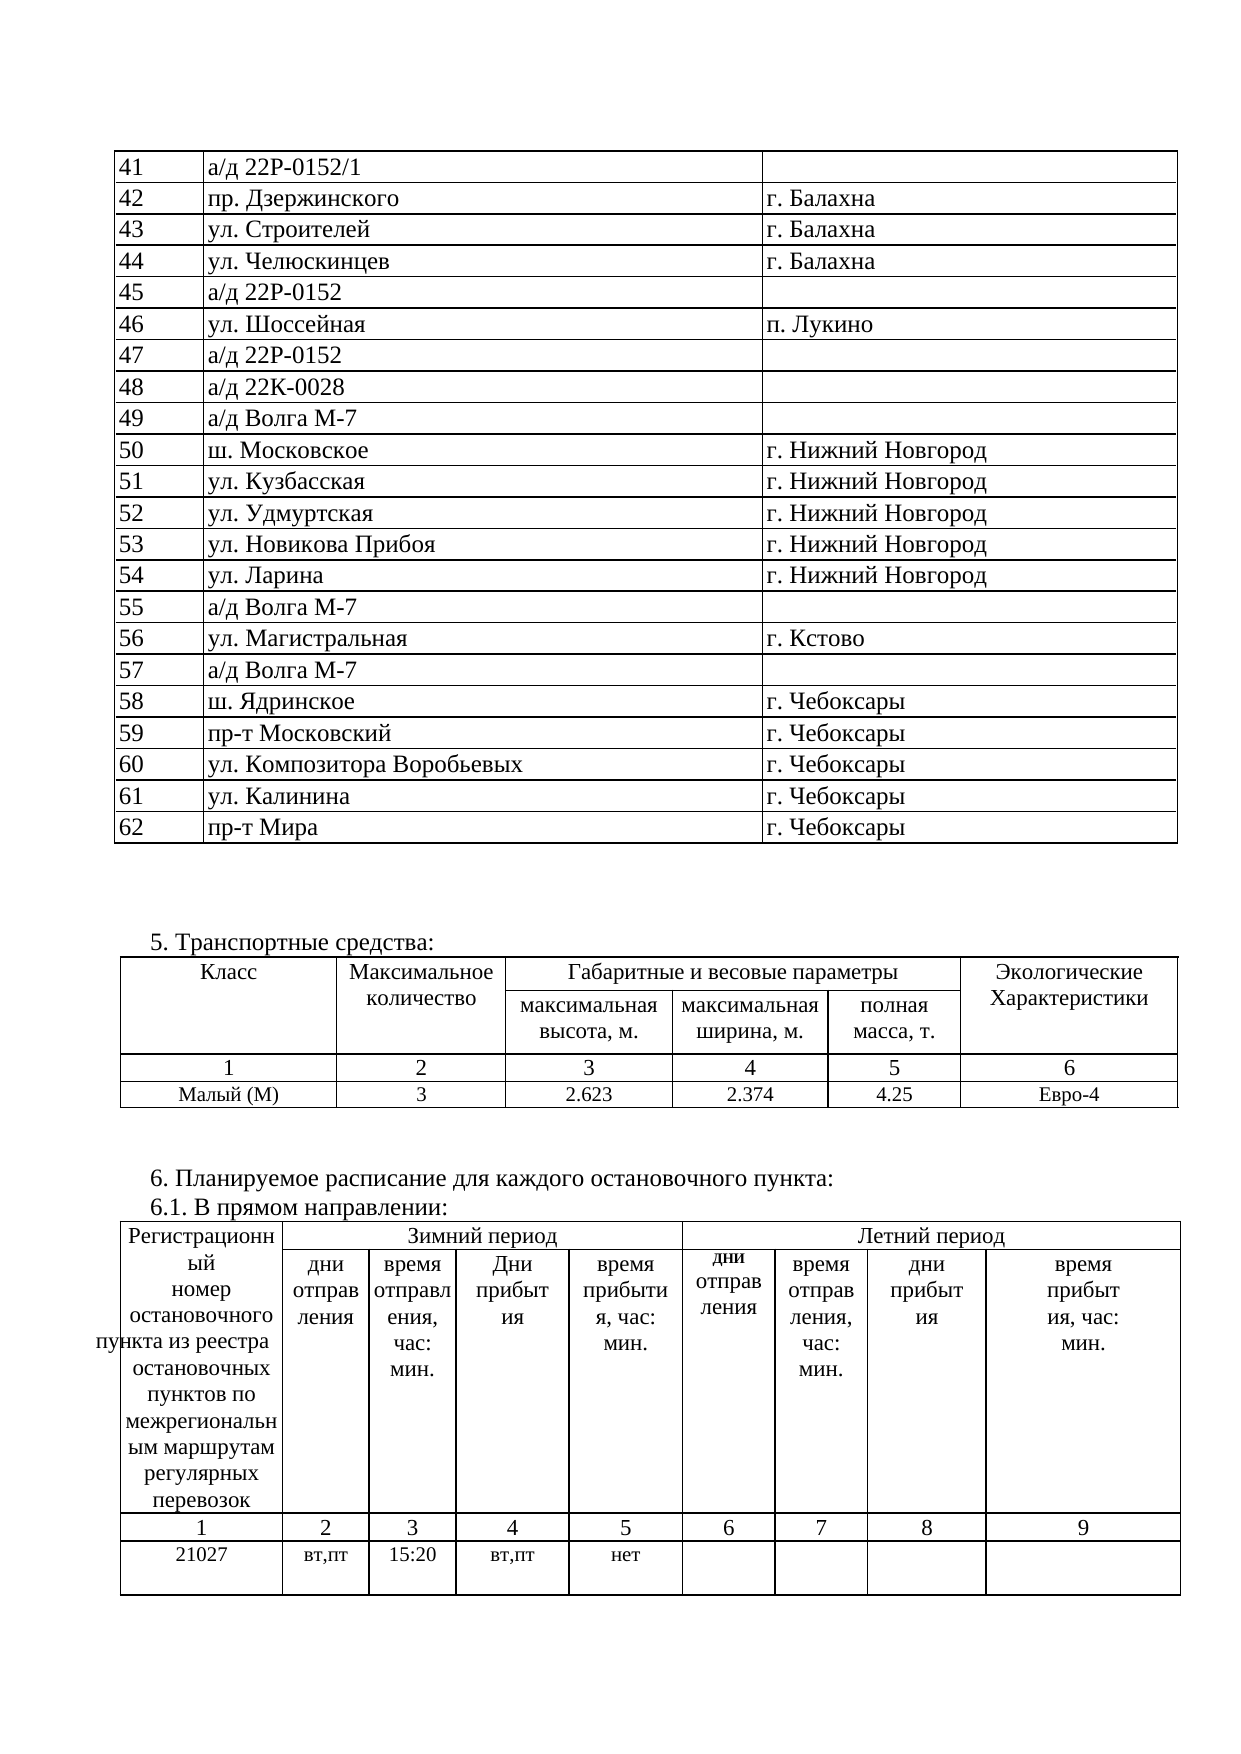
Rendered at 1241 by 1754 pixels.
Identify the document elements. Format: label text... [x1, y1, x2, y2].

table_cell 48 [115, 371, 203, 402]
table_cell ул. Магистральная [204, 623, 762, 653]
table_cell [763, 653, 1177, 685]
table_cell 2.374 [673, 1082, 827, 1106]
table_cell ул. Удмуртская [204, 498, 762, 527]
table_cell Малый (М) [121, 1082, 336, 1106]
table_cell 15:20 [370, 1542, 455, 1594]
table_cell [868, 1542, 985, 1594]
table_cell г. Нижний Новгород [763, 559, 1177, 590]
table_cell максимальная ширина, м. [673, 991, 827, 1053]
table_cell г. Кстово [763, 622, 1177, 653]
table_cell 44 [115, 245, 203, 276]
table_cell время отправ ления, час: мин. [776, 1250, 867, 1512]
table_cell 53 [115, 529, 203, 559]
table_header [121, 1222, 282, 1512]
table_cell 9 [987, 1514, 1180, 1540]
table_cell 4.25 [829, 1082, 960, 1106]
table_cell 4 [457, 1514, 568, 1540]
table_cell 42 [115, 183, 203, 213]
table_cell пр-т Московский [204, 718, 762, 748]
text 5. Транспортные средства: [150, 927, 1090, 956]
table_cell ул. Шоссейная [204, 309, 762, 339]
table_cell 58 [115, 686, 203, 716]
table_cell 43 [115, 214, 203, 244]
table_cell 7 [776, 1514, 867, 1540]
table_cell а/д 22Р-0152 [204, 340, 762, 370]
table_cell г. Балахна [763, 181, 1177, 213]
table_header Габаритные и весовые параметры [506, 958, 960, 989]
table_cell время отправл ения, час: мин. [370, 1250, 455, 1512]
table_cell ш. Ядринское [204, 686, 762, 716]
table_cell а/д Волга М-7 [204, 592, 762, 622]
table_cell а/д 22К-0028 [204, 372, 762, 402]
table_cell 45 [115, 277, 203, 307]
table_cell г. Чебоксары [763, 811, 1177, 842]
table_cell 2 [283, 1514, 368, 1540]
table_cell 50 [115, 434, 203, 464]
table_cell [763, 152, 1177, 181]
table_cell максимальная высота, м. [506, 991, 672, 1053]
table_cell 54 [115, 560, 203, 590]
table_cell [763, 339, 1177, 370]
table_cell дни прибыт ия [868, 1250, 985, 1512]
table_cell 3 [337, 1082, 505, 1106]
table_cell ул. Челюскинцев [204, 246, 762, 276]
table_header Экологические Характеристики [961, 958, 1177, 1053]
table_cell 5 [570, 1514, 682, 1540]
table_header Максимальное количество [337, 958, 505, 1053]
text 6.1. В прямом направлении: [150, 1192, 1090, 1221]
table_cell г. Нижний Новгород [763, 433, 1177, 464]
table_cell 8 [868, 1514, 985, 1540]
table_header Класс [121, 958, 336, 1053]
table_header Зимний период [283, 1222, 682, 1248]
table_cell ул. Композитора Воробьевых [204, 749, 762, 779]
table_cell Дни прибыт ия [457, 1250, 568, 1512]
table_cell 5 [829, 1055, 960, 1081]
table_cell время прибыти я, час: мин. [570, 1250, 682, 1512]
table_cell дни отправ ления [283, 1250, 368, 1512]
table_cell 57 [115, 654, 203, 685]
table_cell полная масса, т. [829, 991, 960, 1053]
table_cell 52 [115, 497, 203, 527]
table_cell вт,пт [457, 1542, 568, 1594]
table_cell [987, 1542, 1180, 1594]
table_cell вт,пт [283, 1542, 368, 1594]
table_cell [763, 276, 1177, 307]
table_cell пр. Дзержинского [204, 183, 762, 213]
table_cell ш. Московское [204, 435, 762, 464]
table_cell 1 [121, 1055, 336, 1081]
table_cell 49 [115, 403, 203, 433]
table_cell г. Чебоксары [763, 779, 1177, 811]
table_cell нет [570, 1542, 682, 1594]
table_cell Евро-4 [961, 1082, 1177, 1106]
table_header Летний период [683, 1222, 1180, 1248]
table_cell 41 [115, 152, 203, 181]
table_cell г. Чебоксары [763, 748, 1177, 779]
text 6. Планируемое расписание для каждого остановочного пункта: [150, 1163, 1090, 1192]
table_cell г. Балахна [763, 213, 1177, 244]
table_cell 61 [115, 780, 203, 811]
table_cell ДНИ отправ ления [683, 1250, 774, 1512]
table_cell 3 [370, 1514, 455, 1540]
table_cell 62 [115, 812, 203, 842]
table_cell 6 [683, 1514, 774, 1540]
table_cell ул. Кузбасская [204, 466, 762, 496]
table_cell 59 [115, 717, 203, 748]
table_cell 2.623 [506, 1082, 672, 1106]
table_cell г. Нижний Новгород [763, 528, 1177, 559]
table_cell 21027 [121, 1542, 282, 1594]
table_cell 46 [115, 308, 203, 339]
table_cell ул. Калинина [204, 781, 762, 811]
table_cell 55 [115, 591, 203, 622]
table_cell г. Нижний Новгород [763, 465, 1177, 496]
table_cell 51 [115, 466, 203, 496]
table_cell 1 [121, 1514, 282, 1540]
table_cell а/д Волга М-7 [204, 655, 762, 685]
table_cell г. Нижний Новгород [763, 496, 1177, 527]
table_cell [776, 1542, 867, 1594]
table_cell 4 [673, 1055, 827, 1081]
table_cell п. Лукино [763, 307, 1177, 339]
table_cell 56 [115, 623, 203, 653]
table_cell г. Чебоксары [763, 716, 1177, 748]
table_cell г. Чебоксары [763, 685, 1177, 716]
table_cell время прибыт ия, час: мин. [987, 1250, 1180, 1512]
table_cell 47 [115, 340, 203, 370]
table_cell 60 [115, 749, 203, 779]
table_cell [763, 402, 1177, 433]
table_cell 2 [337, 1055, 505, 1081]
table_cell г. Балахна [763, 244, 1177, 276]
table_cell а/д 22Р-0152 [204, 277, 762, 307]
table_cell [763, 590, 1177, 622]
table_cell ул. Строителей [204, 215, 762, 244]
table_cell 3 [506, 1055, 672, 1081]
table_cell пр-т Мира [204, 812, 762, 842]
table_cell ул. Ларина [204, 561, 762, 590]
table_cell 6 [961, 1055, 1177, 1081]
table_cell а/д Волга М-7 [204, 403, 762, 433]
table_cell ул. Новикова Прибоя [204, 529, 762, 559]
table_cell [763, 370, 1177, 402]
table_cell а/д 22Р-0152/1 [204, 152, 762, 181]
table_cell [683, 1542, 774, 1594]
